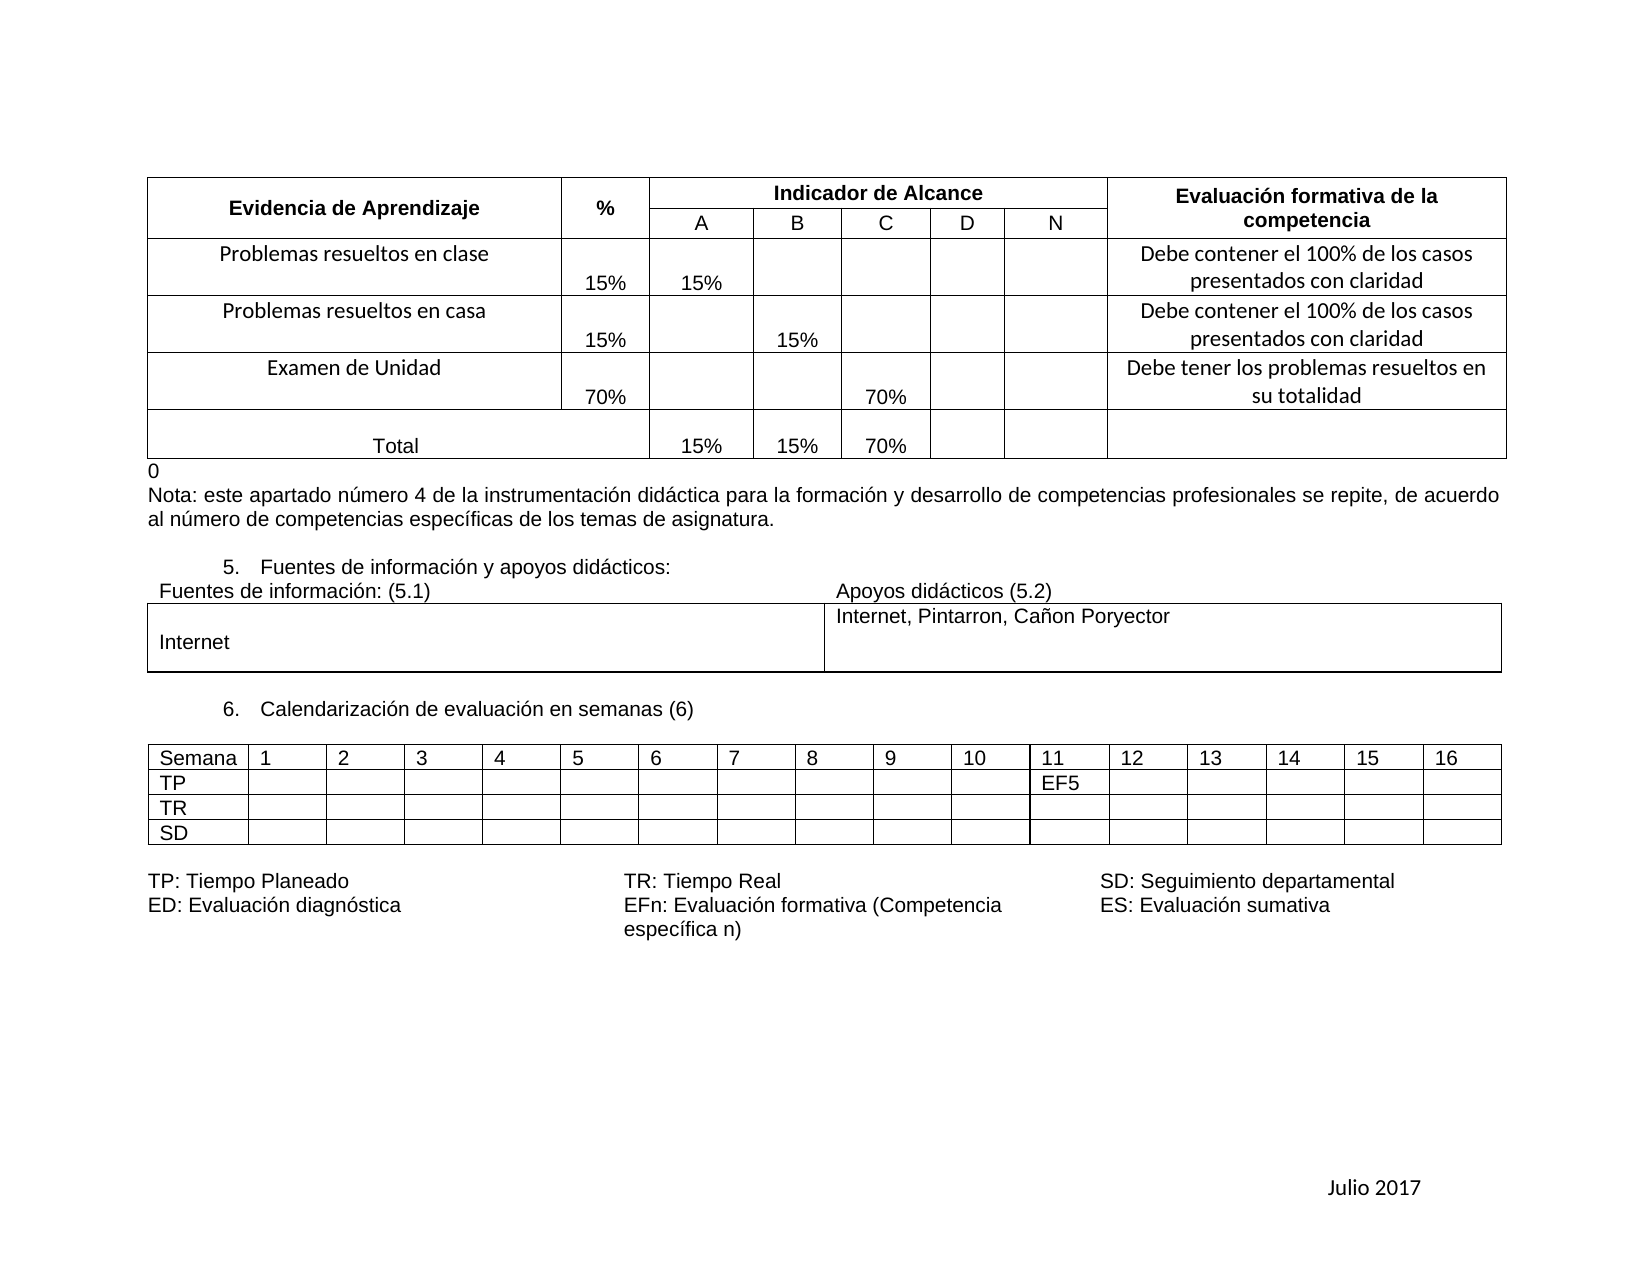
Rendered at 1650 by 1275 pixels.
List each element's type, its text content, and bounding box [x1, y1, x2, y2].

table_cell [796, 770, 873, 794]
table_cell [561, 820, 638, 844]
table_cell TR [149, 795, 248, 819]
table_cell 15% [650, 239, 753, 295]
table_cell [405, 770, 482, 794]
table_header Evidencia de Aprendizaje [148, 178, 561, 238]
table_header 2 [327, 745, 404, 769]
table_cell Problemas resueltos en clase [148, 239, 561, 295]
table_cell [1267, 795, 1344, 819]
table_cell TP [149, 770, 248, 794]
table_cell 15% [754, 296, 841, 352]
table_cell [718, 795, 795, 819]
text TR: Tiempo Real [624, 869, 1026, 893]
text EFn: Evaluación formativa (Competencia específica n) [624, 893, 1026, 941]
table_cell Debe contener el 100% de los casos presentados con claridad [1108, 239, 1506, 295]
table_cell [754, 353, 841, 409]
table_cell C [842, 209, 930, 238]
table_cell [931, 410, 1004, 458]
table_cell 15% [650, 410, 753, 458]
table_cell [1005, 296, 1107, 352]
table_header 1 [249, 745, 326, 769]
table_header 15 [1345, 745, 1423, 769]
table_cell [1345, 820, 1423, 844]
text TP: Tiempo Planeado [148, 869, 550, 893]
table_cell [327, 820, 404, 844]
table_cell [718, 820, 795, 844]
table_cell [754, 239, 841, 295]
table_header % [562, 178, 649, 238]
table_cell [639, 820, 717, 844]
list Calendarización de evaluación en semanas (6) [223, 696, 1502, 720]
table_cell Problemas resueltos en casa [148, 296, 561, 352]
table_cell Debe contener el 100% de los casos presentados con claridad [1108, 296, 1506, 352]
table_header 13 [1188, 745, 1266, 769]
table_cell [1031, 820, 1109, 844]
table_cell [718, 770, 795, 794]
table_header 8 [796, 745, 873, 769]
table_cell [483, 795, 560, 819]
table_cell [796, 795, 873, 819]
table_cell [405, 795, 482, 819]
table_cell Total [148, 410, 649, 458]
table_cell [1110, 820, 1187, 844]
text 0 [148, 459, 1502, 483]
table_cell [874, 820, 951, 844]
table_cell B [754, 209, 841, 238]
table_cell [1345, 770, 1423, 794]
table_cell 70% [562, 353, 649, 409]
table_cell [931, 353, 1004, 409]
table_cell A [650, 209, 753, 238]
table_header Fuentes de información: (5.1) [148, 579, 824, 603]
table_cell [639, 770, 717, 794]
table_header 7 [718, 745, 795, 769]
list Fuentes de información y apoyos didácticos: [223, 555, 1502, 579]
table_cell 70% [842, 353, 930, 409]
table_cell N [1005, 209, 1107, 238]
table_header 16 [1424, 745, 1501, 769]
table_cell [1005, 410, 1107, 458]
table_cell [483, 770, 560, 794]
table_cell [1424, 770, 1501, 794]
table_cell 15% [754, 410, 841, 458]
table_header 6 [639, 745, 717, 769]
table_cell [1188, 820, 1266, 844]
table_cell [1188, 770, 1266, 794]
table_cell 15% [562, 239, 649, 295]
table_cell [1267, 820, 1344, 844]
text SD: Seguimiento departamental [1100, 869, 1502, 893]
table_cell [1005, 239, 1107, 295]
table_cell [1267, 770, 1344, 794]
table_cell [561, 770, 638, 794]
table_cell [249, 770, 326, 794]
table_header 12 [1110, 745, 1187, 769]
table_header 14 [1267, 745, 1344, 769]
table_cell [327, 795, 404, 819]
table_cell [249, 820, 326, 844]
table_cell Internet, Pintarron, Cañon Poryector [825, 604, 1501, 671]
table_cell [1424, 795, 1501, 819]
table_cell [1345, 795, 1423, 819]
table_header 5 [561, 745, 638, 769]
table_header Indicador de Alcance [650, 178, 1107, 207]
table_header Semana [149, 745, 248, 769]
table_cell EF5 [1031, 770, 1109, 794]
table_cell Internet [148, 604, 824, 671]
table_cell [874, 770, 951, 794]
table_header 11 [1031, 745, 1109, 769]
table_header 3 [405, 745, 482, 769]
table_cell [561, 795, 638, 819]
table_cell SD [149, 820, 248, 844]
table_cell [931, 239, 1004, 295]
table_cell 15% [562, 296, 649, 352]
table_cell [842, 239, 930, 295]
table_cell [1005, 353, 1107, 409]
table_header 4 [483, 745, 560, 769]
table_cell [639, 795, 717, 819]
table_cell [650, 296, 753, 352]
table_cell 70% [842, 410, 930, 458]
table_cell [842, 296, 930, 352]
table_cell D [931, 209, 1004, 238]
table_cell Debe tener los problemas resueltos en su totalidad [1108, 353, 1506, 409]
text ED: Evaluación diagnóstica [148, 893, 550, 917]
table_cell [1110, 770, 1187, 794]
table_cell [1188, 795, 1266, 819]
table_header 10 [952, 745, 1029, 769]
table_cell [327, 770, 404, 794]
table_cell [1424, 820, 1501, 844]
table_cell [952, 770, 1029, 794]
table_cell [483, 820, 560, 844]
table_header Evaluación formativa de la competencia [1108, 178, 1506, 238]
table_cell Examen de Unidad [148, 353, 561, 409]
table_cell [952, 795, 1029, 819]
table_cell [874, 795, 951, 819]
table_cell [1110, 795, 1187, 819]
table_cell [931, 296, 1004, 352]
table_cell [650, 353, 753, 409]
table_cell [1108, 410, 1506, 458]
table_cell [796, 820, 873, 844]
table_cell [249, 795, 326, 819]
text ES: Evaluación sumativa [1100, 893, 1502, 917]
table_cell [1031, 795, 1109, 819]
table_header 9 [874, 745, 951, 769]
table_header Apoyos didácticos (5.2) [825, 579, 1501, 603]
text Nota: este apartado número 4 de la instrumentación didáctica para la formación y desarrollo de competencias profesionales se repite, de acuerdo al número de competencias específicas de los temas de asignatura. [148, 483, 1502, 531]
table_cell [952, 820, 1029, 844]
table_cell [405, 820, 482, 844]
